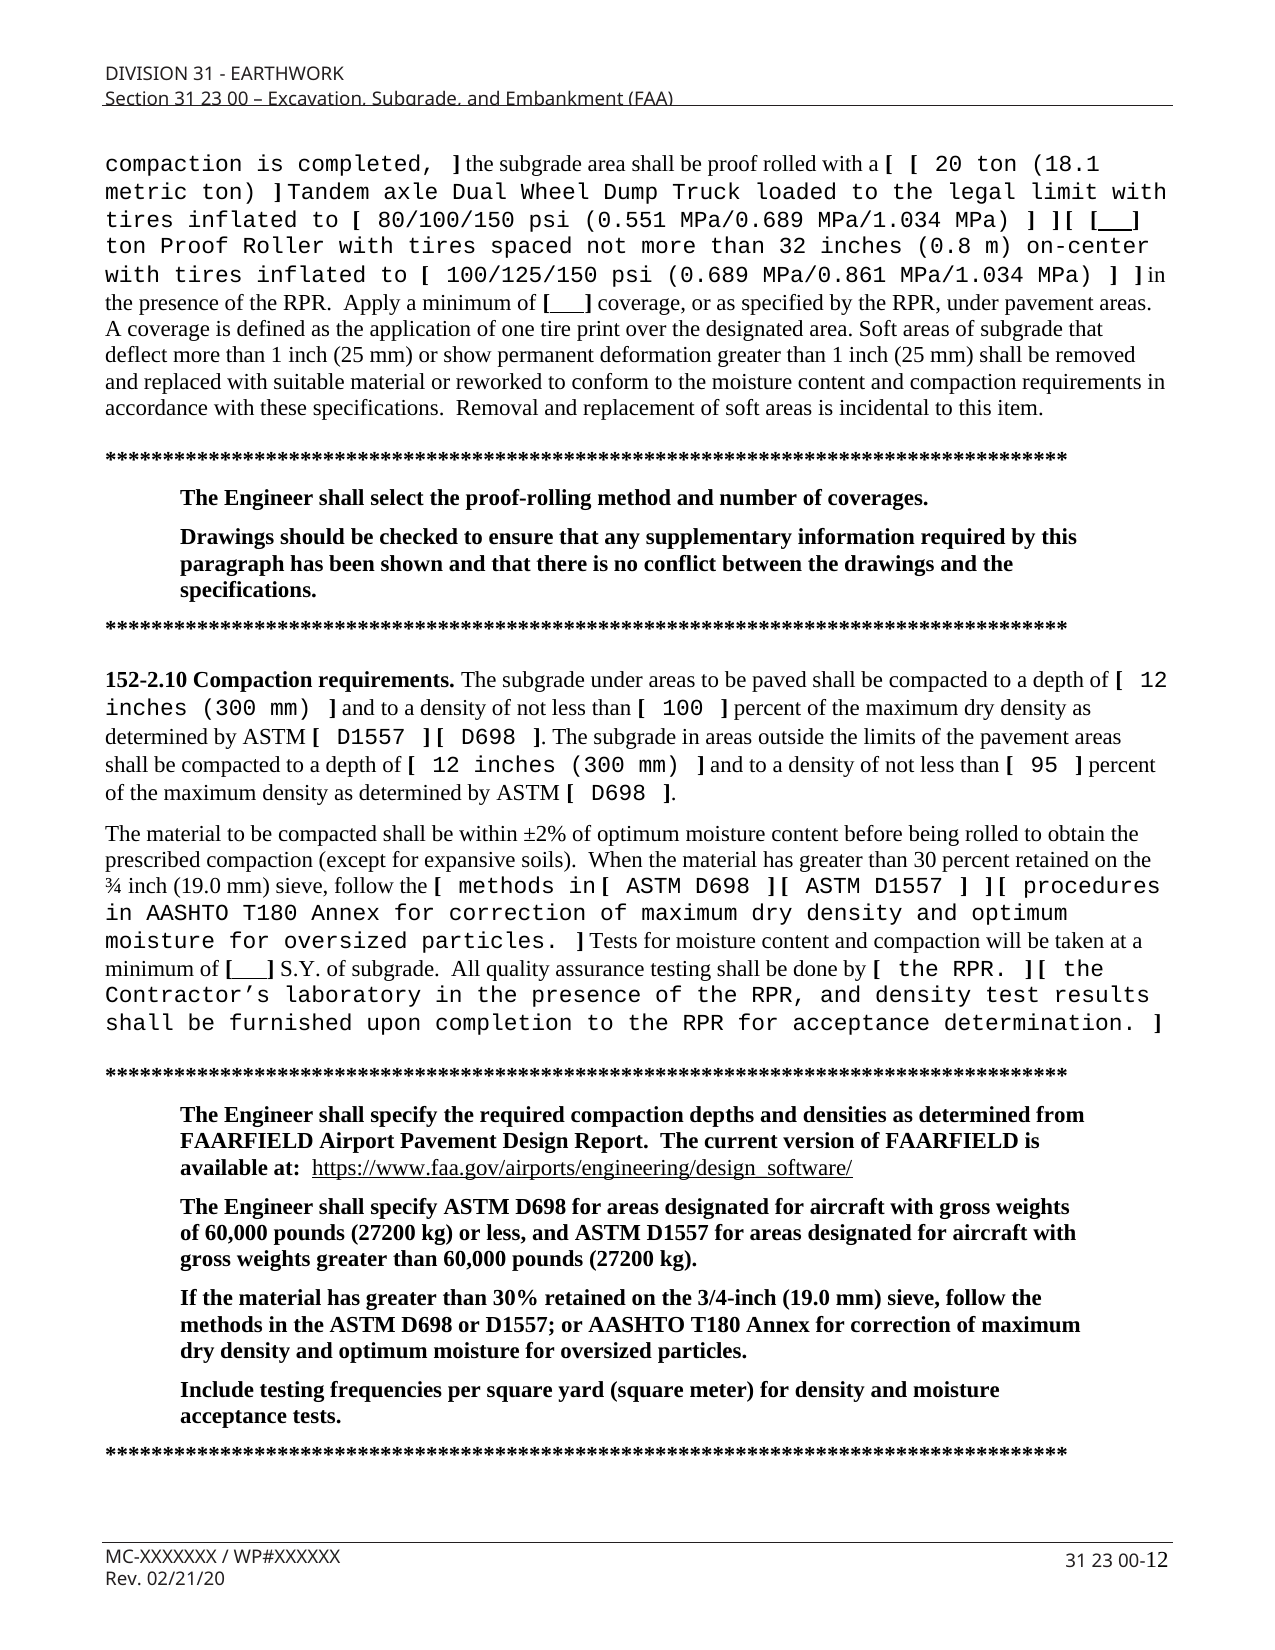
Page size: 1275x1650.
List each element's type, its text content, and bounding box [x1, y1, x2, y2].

text The material to be compacted shall be within ±2% of optimum moisture content before being rolled to obtain the prescribed compaction (except for expansive soils). When the material has greater than 30 percent retained on the ¾ inch (19.0 mm) sieve, follow the [ methods in [ ASTM D698 ] [ ASTM D1557 ] ] [ procedures in AASHTO T180 Annex for correction of maximum dry density and optimum moisture for oversized particles. ] Tests for moisture content and compaction will be taken at a minimum of [ ] S.Y. of subgrade. All quality assurance testing shall be done by [ the RPR. ] [ the Contractor’s laboratory in the presence of the RPR, and density test results shall be furnished upon completion to the RPR for acceptance determination. ] [105, 820, 1170, 1037]
text ************************************************************************************ [105, 1441, 1170, 1467]
text The Engineer shall specify ASTM D698 for areas designated for aircraft with gross weights of 60,000 pounds (27200 kg) or less, and ASTM D1557 for areas designated for aircraft with gross weights greater than 60,000 pounds (27200 kg). [180, 1193, 1095, 1272]
text ************************************************************************************ [105, 446, 1170, 472]
text ************************************************************************************ [105, 1062, 1170, 1089]
text ************************************************************************************ [105, 615, 1170, 641]
text The Engineer shall select the proof-rolling method and number of coverages. [180, 484, 1095, 511]
text Include testing frequencies per square yard (square meter) for density and moisture acceptance tests. [180, 1376, 1095, 1429]
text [105, 150, 1170, 421]
text 152-2.10 Compaction requirements. The subgrade under areas to be paved shall be compacted to a depth of [ 12 inches (300 mm) ] and to a density of not less than [ 100 ] percent of the maximum dry density as determined by ASTM [ D1557 ] [ D698 ]. The subgrade in areas outside the limits of the pavement areas shall be compacted to a depth of [ 12 inches (300 mm) ] and to a density of not less than [ 95 ] percent of the maximum density as determined by ASTM [ D698 ]. [105, 666, 1170, 807]
text The Engineer shall specify the required compaction depths and densities as determined from FAARFIELD Airport Pavement Design Report. The current version of FAARFIELD is available at: https://www.faa.gov/airports/engineering/design_software/ [180, 1101, 1095, 1180]
text Drawings should be checked to ensure that any supplementary information required by this paragraph has been shown and that there is no conflict between the drawings and the specifications. [180, 523, 1095, 602]
text If the material has greater than 30% retained on the 3/4-inch (19.0 mm) sieve, follow the methods in the ASTM D698 or D1557; or AASHTO T180 Annex for correction of maximum dry density and optimum moisture for oversized particles. [180, 1284, 1095, 1363]
